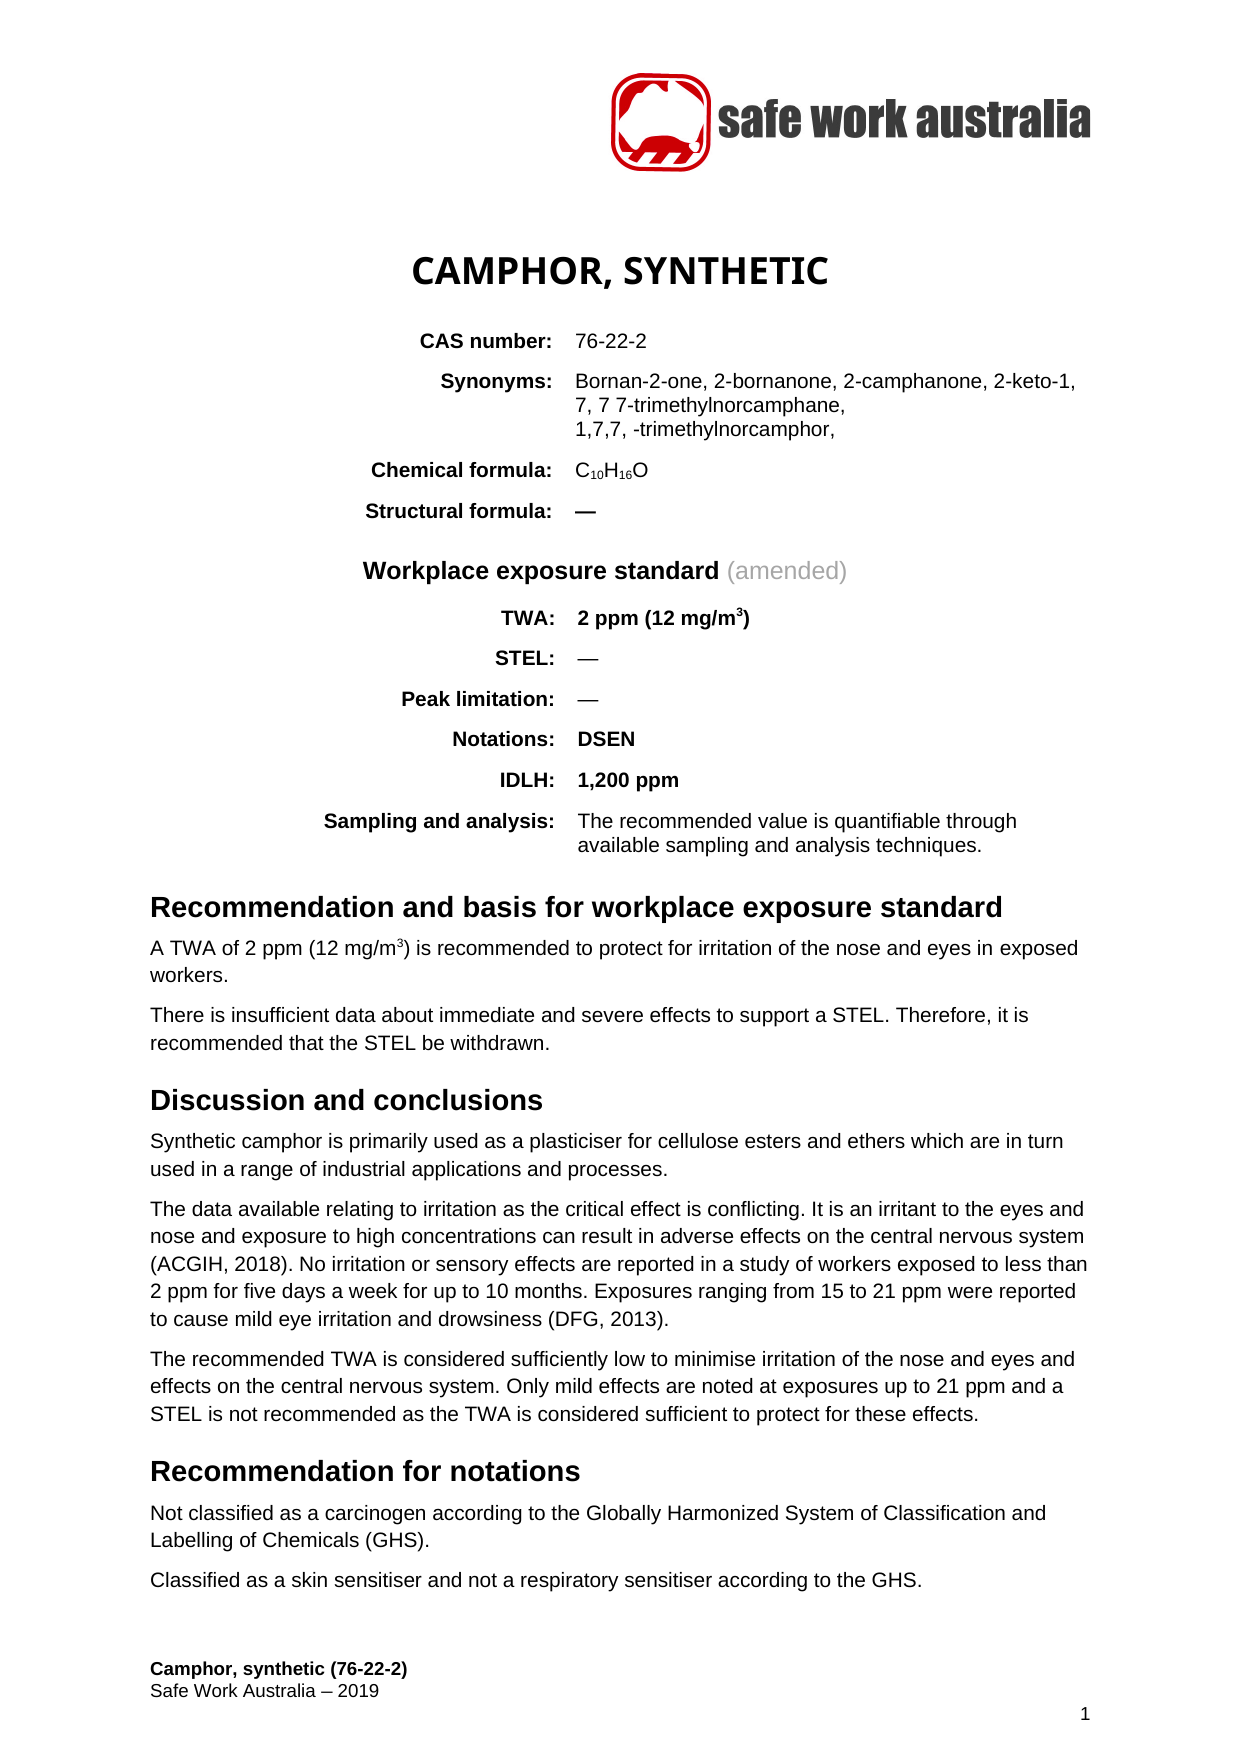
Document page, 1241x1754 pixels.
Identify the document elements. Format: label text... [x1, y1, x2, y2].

text Synthetic camphor is primarily used as a plasticiser for cellulose esters and ethers which are in turn used in a range of industrial applications and processes. [150, 1129, 1090, 1181]
table_cell Notations: [150, 719, 566, 759]
table_cell Synonyms: [150, 361, 564, 449]
table_cell — [566, 638, 1090, 678]
text Workplace exposure standard [150, 556, 1090, 584]
table_cell — [564, 490, 1090, 531]
text The recommended TWA is considered sufficiently low to minimise irritation of the nose and eyes and effects on the central nervous system. Only mild effects are noted at exposures up to 21 ppm and a STEL is not recommended as the TWA is considered sufficient to protect for these effects. [150, 1347, 1090, 1426]
table_header 2 ppm (12 mg/m3) [566, 597, 1090, 638]
table_cell STEL: [150, 638, 566, 678]
table_header CAS number: [150, 320, 564, 361]
table_cell DSEN [566, 719, 1090, 759]
picture [608, 73, 1091, 172]
table_cell Bornan-2-one, 2-bornanone, 2-camphanone, 2-keto-1, 7, 7 7-trimethylnorcamphane, 1,7,7, -trimethylnorcamphor, [564, 361, 1090, 449]
subtitle Recommendation for notations [150, 1454, 1090, 1488]
text Classified as a skin sensitiser and not a respiratory sensitiser according to the GHS. [150, 1568, 1090, 1592]
text Not classified as a carcinogen according to the Globally Harmonized System of Classification and Labelling of Chemicals (GHS). [150, 1500, 1090, 1552]
table_cell Peak limitation: [150, 678, 566, 719]
subtitle Discussion and conclusions [150, 1083, 1090, 1117]
text A TWA of 2 ppm (12 mg/m3) is recommended to protect for irritation of the nose and eyes in exposed workers. [150, 936, 1090, 987]
table_cell — [566, 678, 1090, 719]
text There is insufficient data about immediate and severe effects to support a STEL. Therefore, it is recommended that the STEL be withdrawn. [150, 1003, 1090, 1055]
table_header TWA: [150, 597, 566, 638]
table_cell Structural formula: [150, 490, 564, 531]
table_cell C10H16O [564, 450, 1090, 490]
table_cell Chemical formula: [150, 450, 564, 490]
table_cell Sampling and analysis: [150, 800, 566, 865]
table_cell IDLH: [150, 760, 566, 800]
text The data available relating to irritation as the critical effect is conflicting. It is an irritant to the eyes and nose and exposure to high concentrations can result in adverse effects on the central nervous system (ACGIH, 2018). No irritation or sensory effects are reported in a study of workers exposed to less than 2 ppm for five days a week for up to 10 months. Exposures ranging from 15 to 21 ppm were reported to cause mild eye irritation and drowsiness (DFG, 2013). [150, 1197, 1090, 1331]
table_cell The recommended value is quantifiable through available sampling and analysis techniques. [566, 800, 1090, 865]
subtitle Recommendation and basis for workplace exposure standard [150, 890, 1090, 923]
table_header 76-22-2 [564, 320, 1090, 361]
table_cell 1,200 ppm [566, 760, 1090, 800]
